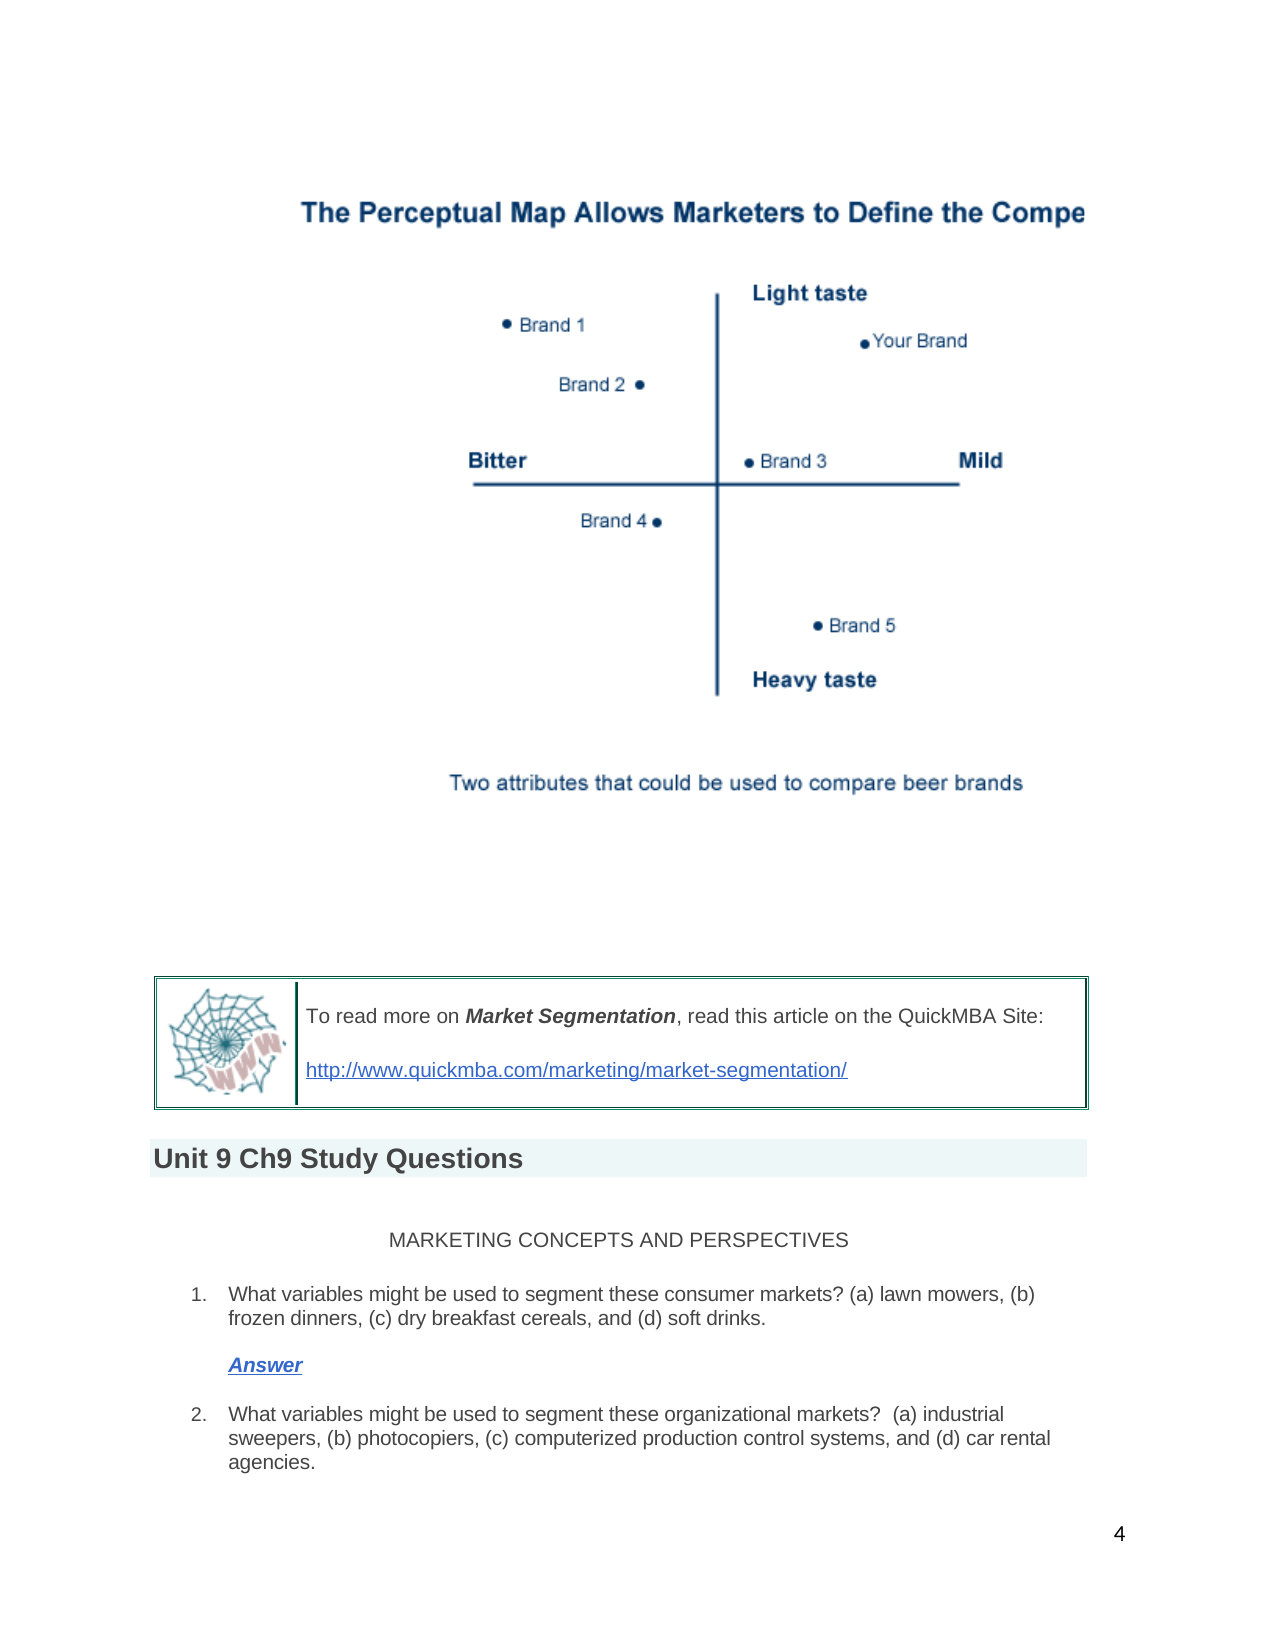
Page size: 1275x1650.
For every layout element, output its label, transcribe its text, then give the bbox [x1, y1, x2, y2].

picture [164, 988, 291, 1098]
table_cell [150, 1177, 1087, 1477]
table_header Unit 9 Ch9 Study Questions [150, 1139, 1087, 1177]
table_cell [150, 150, 1087, 1113]
picture [268, 188, 1085, 814]
